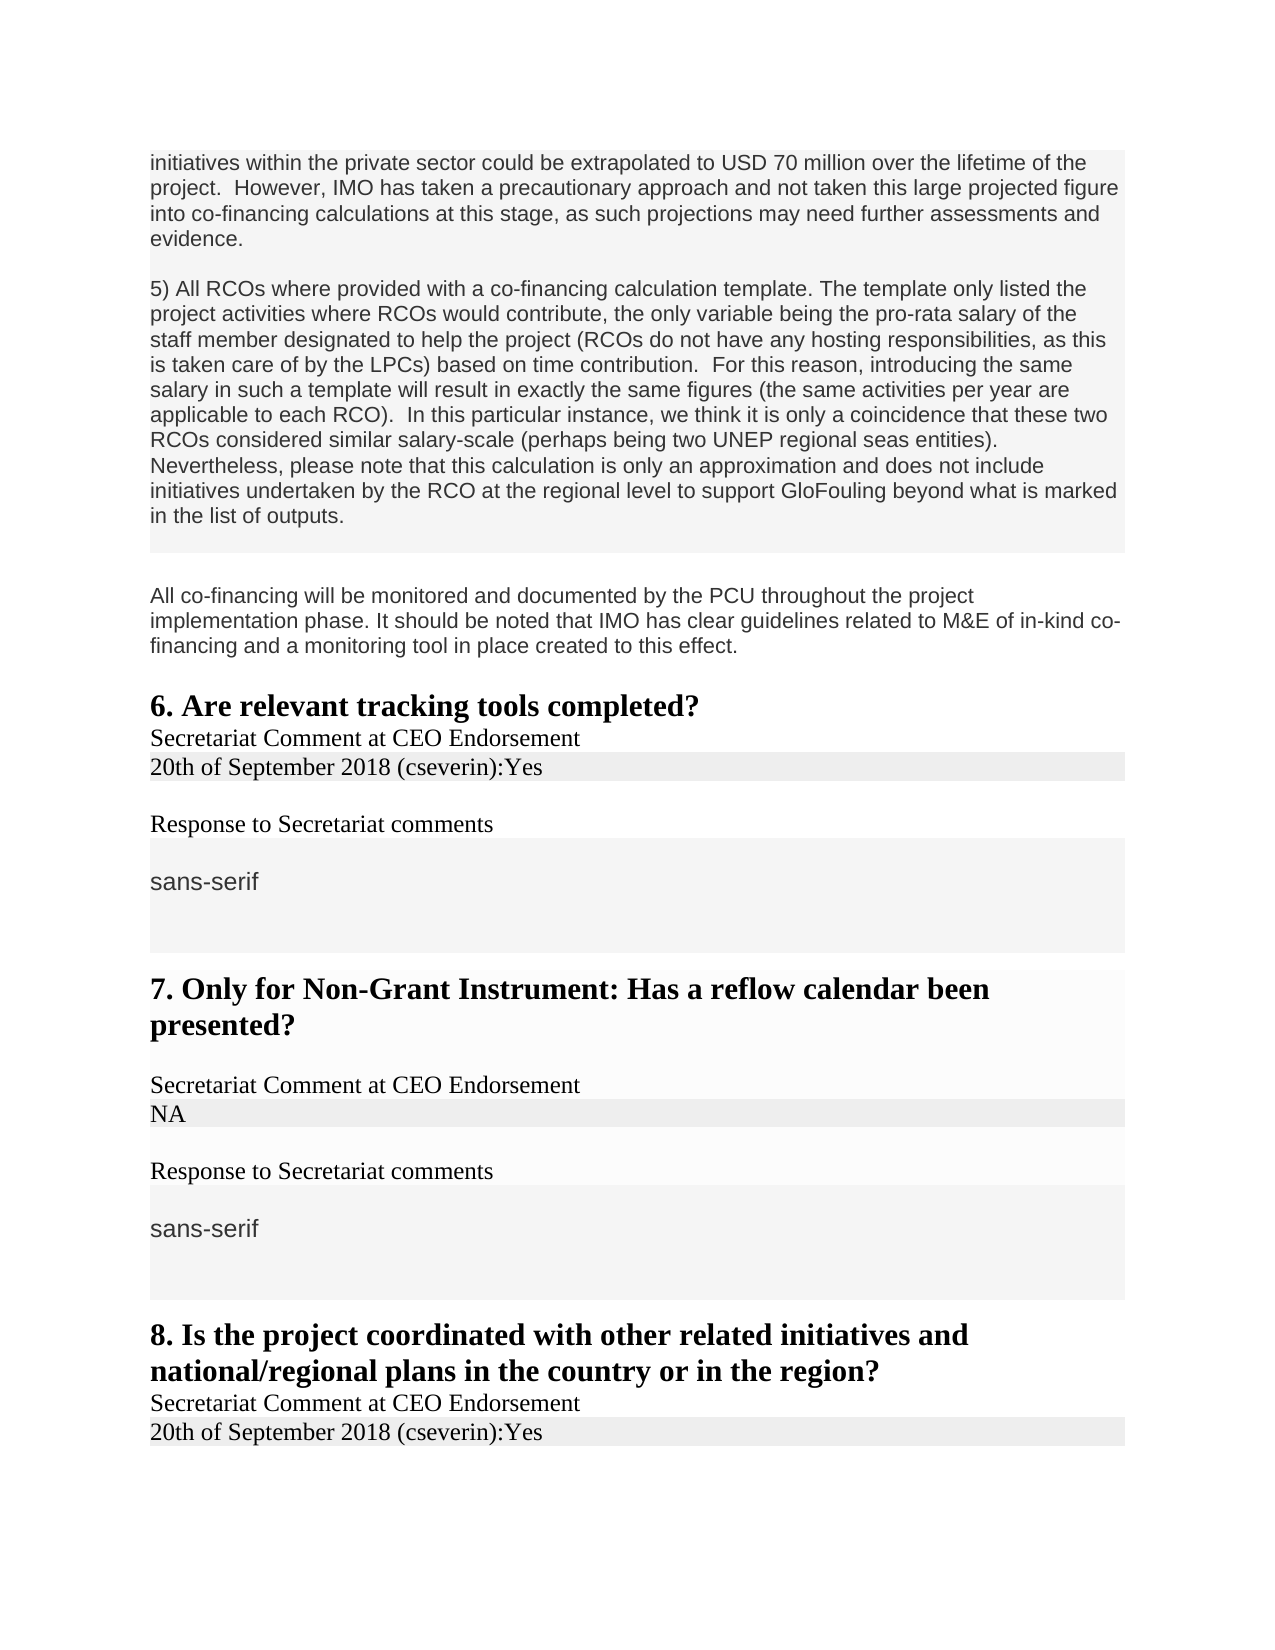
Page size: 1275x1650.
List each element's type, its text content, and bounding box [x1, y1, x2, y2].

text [150, 150, 1125, 251]
text NA [150, 1099, 1125, 1127]
text 7. Only for Non-Grant Instrument: Has a reflow calendar been presented? [150, 970, 1125, 1070]
text 6. Are relevant tracking tools completed? [150, 687, 1125, 723]
text sans-serif [150, 1214, 1125, 1242]
text 20th of September 2018 (cseverin):Yes [150, 1417, 1125, 1446]
text All co-financing will be monitored and documented by the PCU throughout the project implementation phase. It should be noted that IMO has clear guidelines related to M&E of in-kind co-financing and a monitoring tool in place created to this effect. [150, 582, 1125, 658]
text 8. Is the project coordinated with other related initiatives and national/regional plans in the country or in the region? [150, 1317, 1125, 1388]
text sans-serif [150, 867, 1125, 896]
text Response to Secretariat comments [150, 809, 1125, 838]
text 5) All RCOs where provided with a co-financing calculation template. The template only listed the project activities where RCOs would contribute, the only variable being the pro-rata salary of the staff member designated to help the project (RCOs do not have any hosting responsibilities, as this is taken care of by the LPCs) based on time contribution. For this reason, introducing the same salary in such a template will result in exactly the same figures (the same activities per year are applicable to each RCO). In this particular instance, we think it is only a coincidence that these two RCOs considered similar salary-scale (perhaps being two UNEP regional seas entities). Nevertheless, please note that this calculation is only an approximation and does not include initiatives undertaken by the RCO at the regional level to support GloFouling beyond what is marked in the list of outputs. [150, 276, 1125, 528]
text 20th of September 2018 (cseverin):Yes [150, 752, 1125, 781]
text Secretariat Comment at CEO Endorsement [150, 1070, 1125, 1099]
text Secretariat Comment at CEO Endorsement [150, 1388, 1125, 1417]
text Response to Secretariat comments [150, 1156, 1125, 1185]
text Secretariat Comment at CEO Endorsement [150, 723, 1125, 752]
